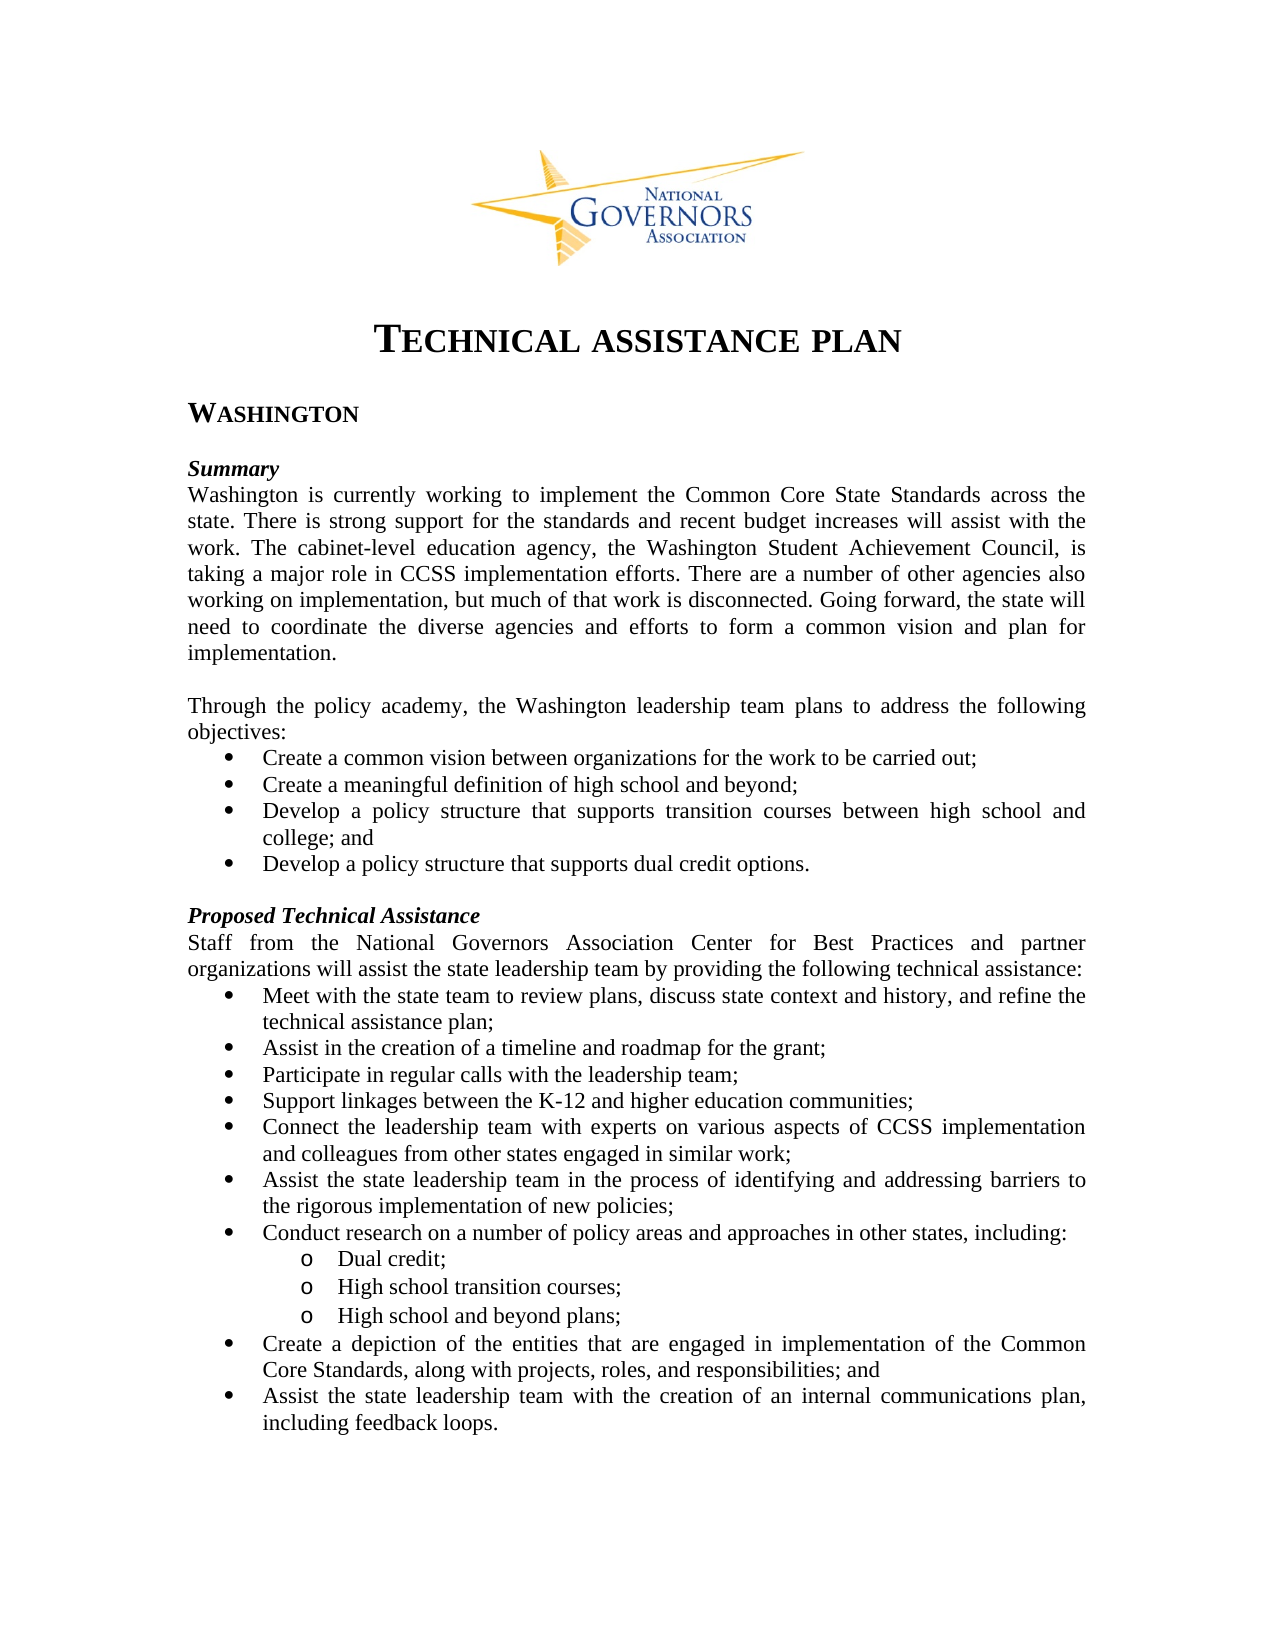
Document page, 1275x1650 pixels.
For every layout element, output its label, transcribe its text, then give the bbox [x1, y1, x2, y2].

list Create a meaningful definition of high school and beyond; [225, 771, 1087, 797]
text Technical assistance plan [187, 313, 1087, 361]
list High school and beyond plans; [300, 1302, 1087, 1330]
list Support linkages between the K-12 and higher education communities; [225, 1087, 1087, 1113]
text Summary [187, 454, 1087, 481]
list Assist in the creation of a timeline and roadmap for the grant; [225, 1034, 1087, 1061]
list Assist the state leadership team in the process of identifying and addressing barriers to the rigorous implementation of new policies; [225, 1166, 1087, 1219]
list High school transition courses; [300, 1273, 1087, 1302]
picture [470, 150, 805, 266]
list Dual credit; [300, 1245, 1087, 1273]
list Meet with the state team to review plans, discuss state context and history, and refine the technical assistance plan; [225, 982, 1087, 1034]
list Develop a policy structure that supports dual credit options. [225, 850, 1087, 876]
list Create a common vision between organizations for the work to be carried out; [225, 744, 1087, 771]
list Connect the leadership team with experts on various aspects of CCSS implementation and colleagues from other states engaged in similar work; [225, 1113, 1087, 1166]
list Assist the state leadership team with the creation of an internal communications plan, including feedback loops. [225, 1383, 1087, 1435]
list Participate in regular calls with the leadership team; [225, 1061, 1087, 1087]
list Develop a policy structure that supports transition courses between high school and college; and [225, 797, 1087, 850]
list Create a depiction of the entities that are engaged in implementation of the Common Core Standards, along with projects, roles, and responsibilities; and [225, 1330, 1087, 1383]
text Through the policy academy, the Washington leadership team plans to address the following objectives: [187, 692, 1087, 744]
text Washington [187, 395, 1087, 428]
text Proposed Technical Assistance [187, 903, 1087, 929]
text Washington is currently working to implement the Common Core State Standards across the state. There is strong support for the standards and recent budget increases will assist with the work. The cabinet-level education agency, the Washington Student Achievement Council, is taking a major role in CCSS implementation efforts. There are a number of other agencies also working on implementation, but much of that work is disconnected. Going forward, the state will need to coordinate the diverse agencies and efforts to form a common vision and plan for implementation. [187, 481, 1087, 665]
list Conduct research on a number of policy areas and approaches in other states, including: [225, 1219, 1087, 1245]
text Staff from the National Governors Association Center for Best Practices and partner organizations will assist the state leadership team by providing the following technical assistance: [187, 929, 1087, 982]
